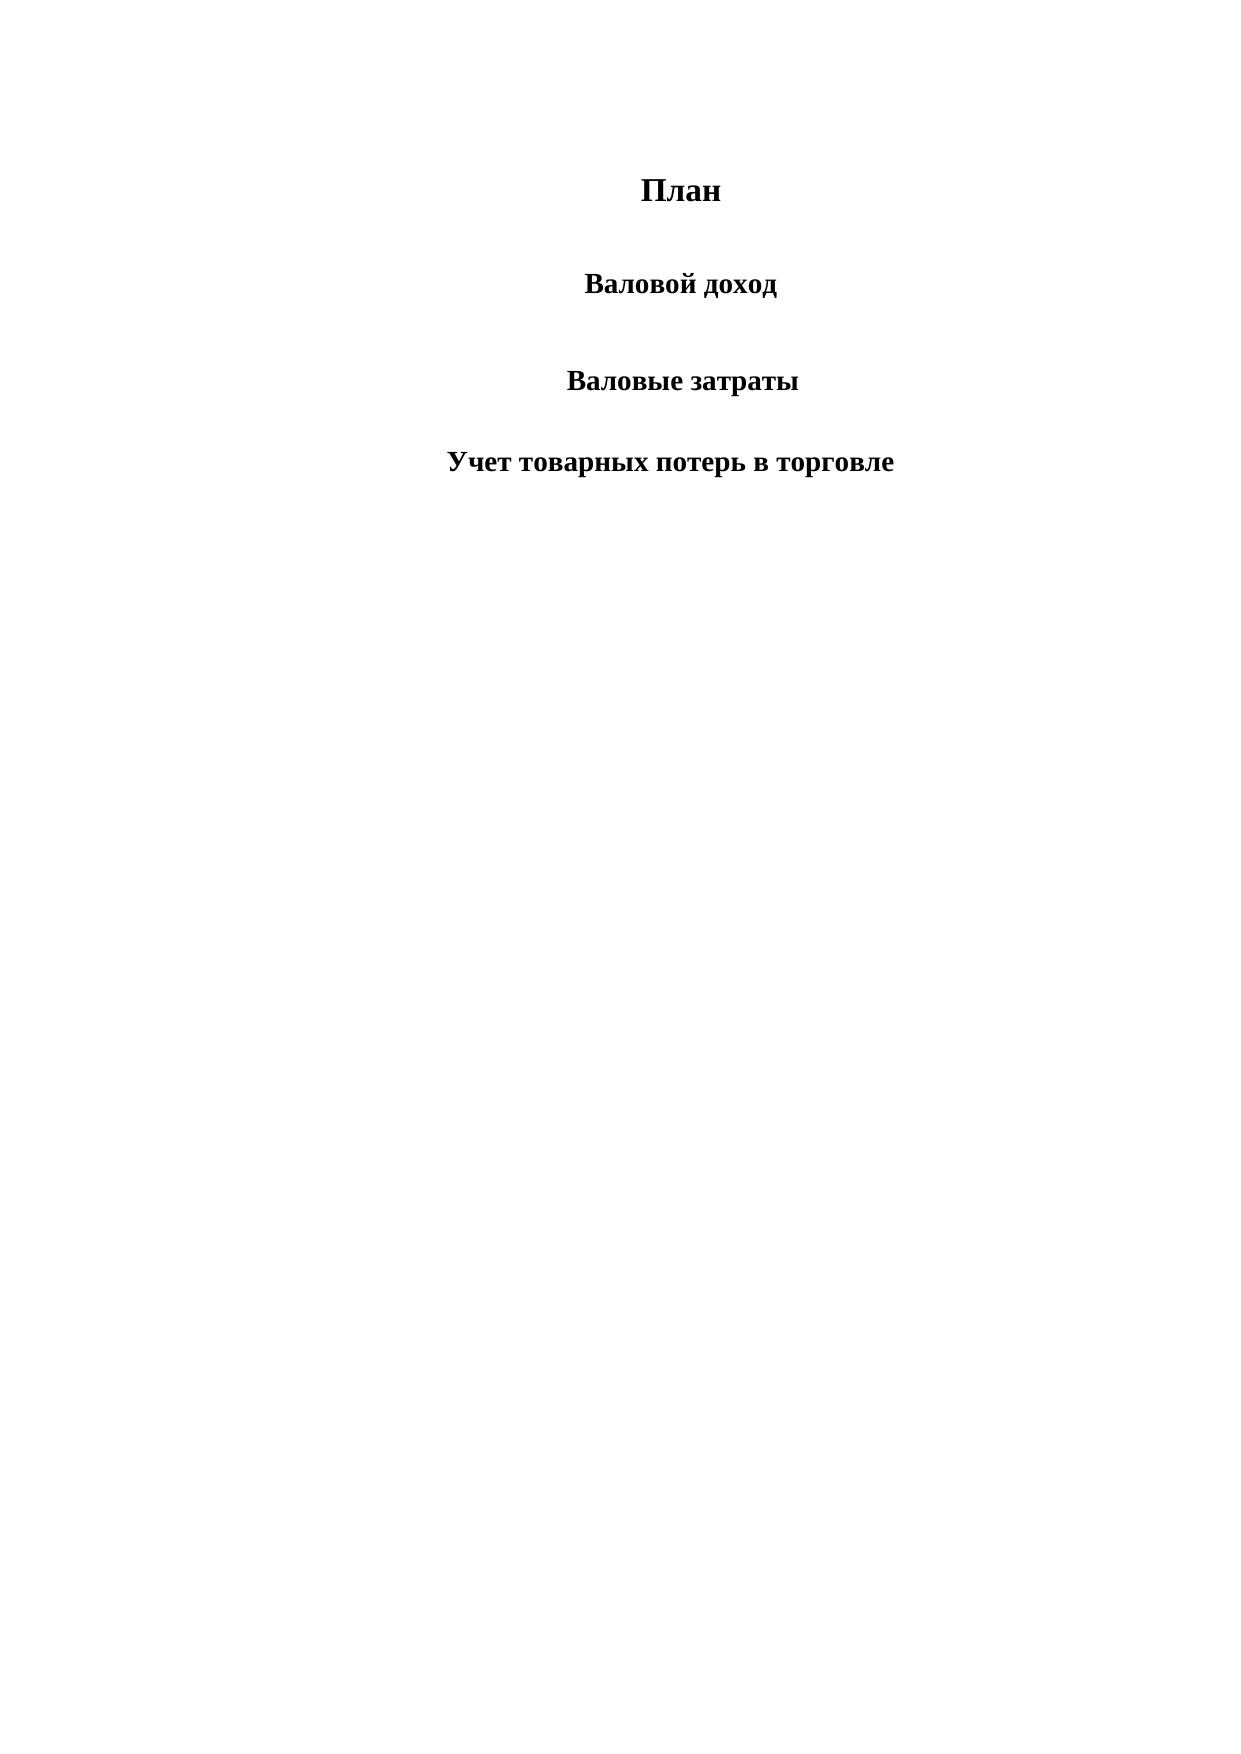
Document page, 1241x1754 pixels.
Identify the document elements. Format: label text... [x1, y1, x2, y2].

text Валовые затраты [232, 363, 1134, 396]
subtitle Валовой доход [228, 266, 1134, 300]
subtitle План [228, 170, 1134, 208]
text Учет товарных потерь в торговле [207, 444, 1134, 478]
